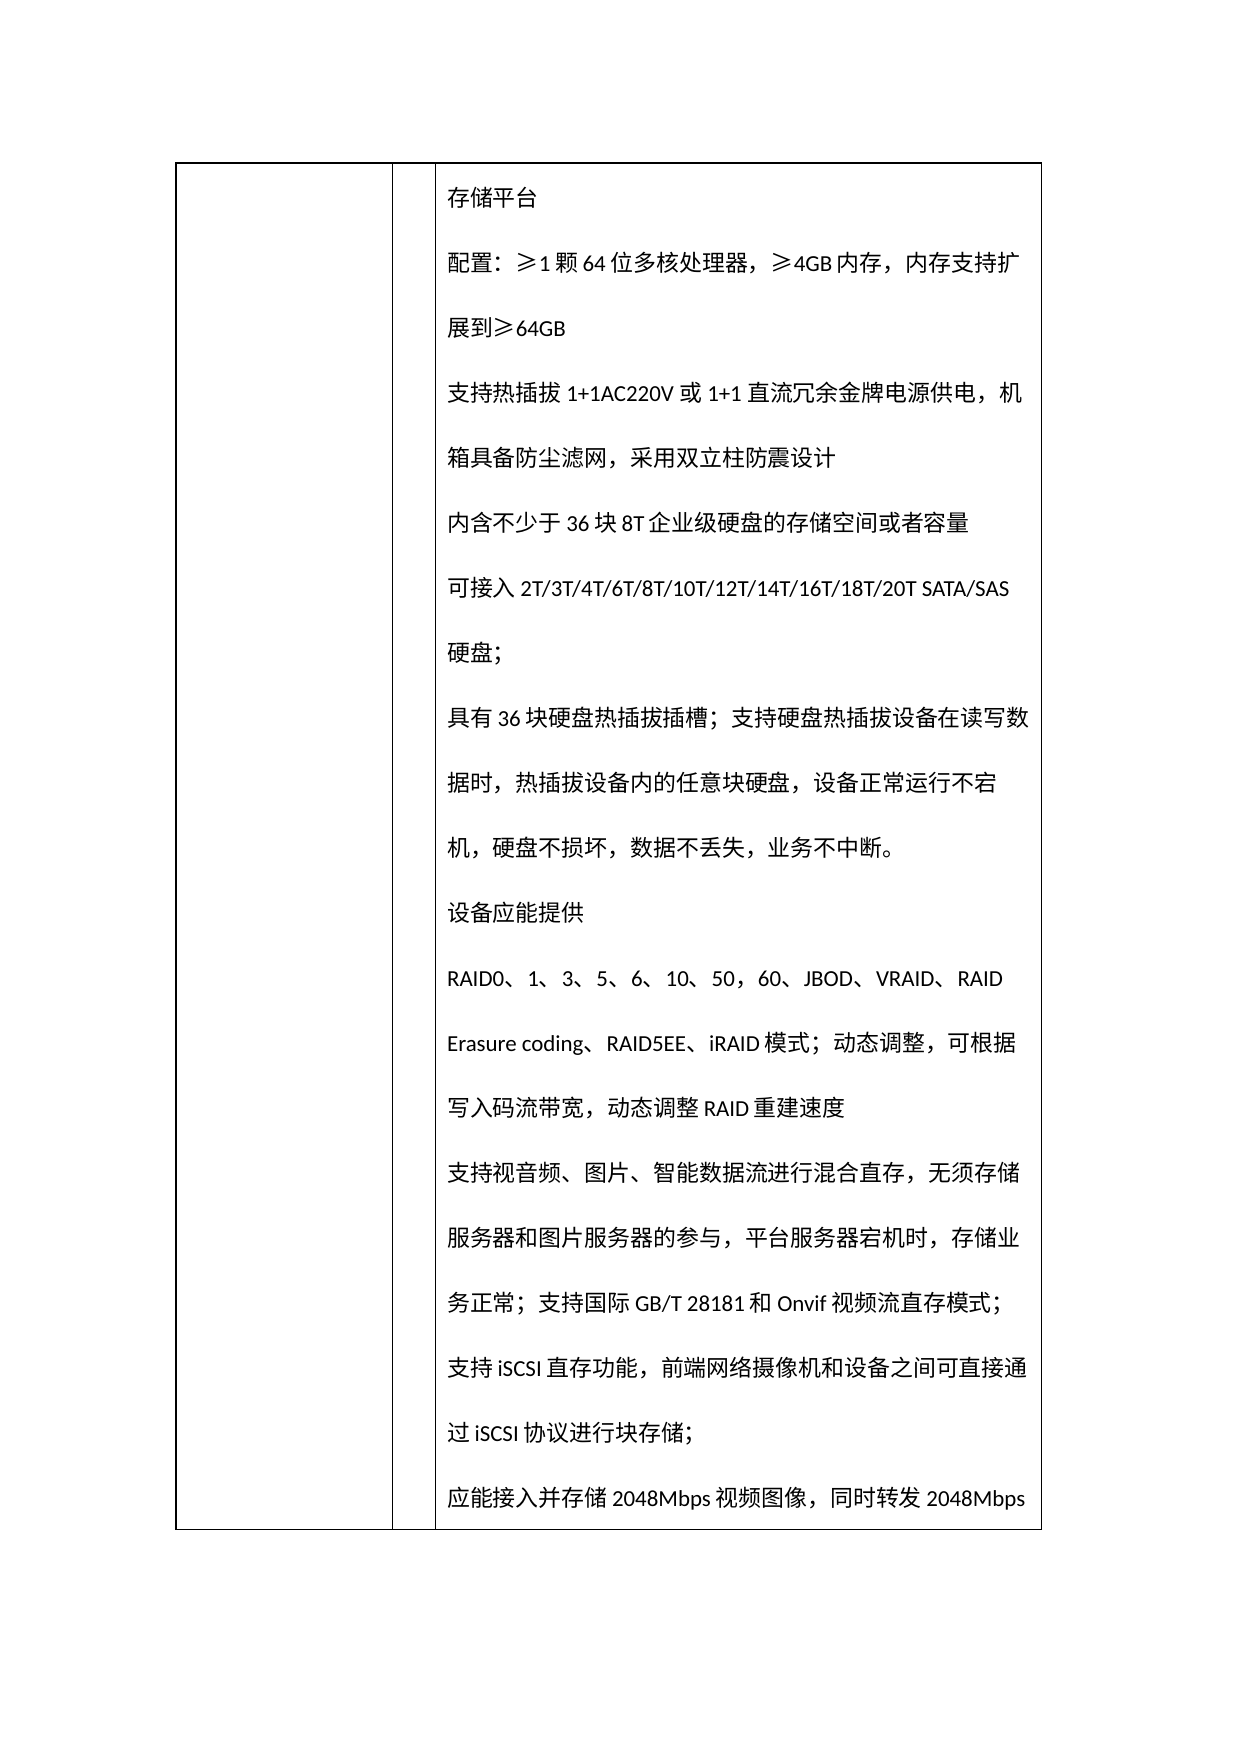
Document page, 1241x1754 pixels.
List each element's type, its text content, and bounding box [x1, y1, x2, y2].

table_cell 一、技术参数要求 [436, 164, 1041, 1528]
table_cell [177, 164, 392, 1528]
table_cell 1 [393, 164, 435, 1528]
